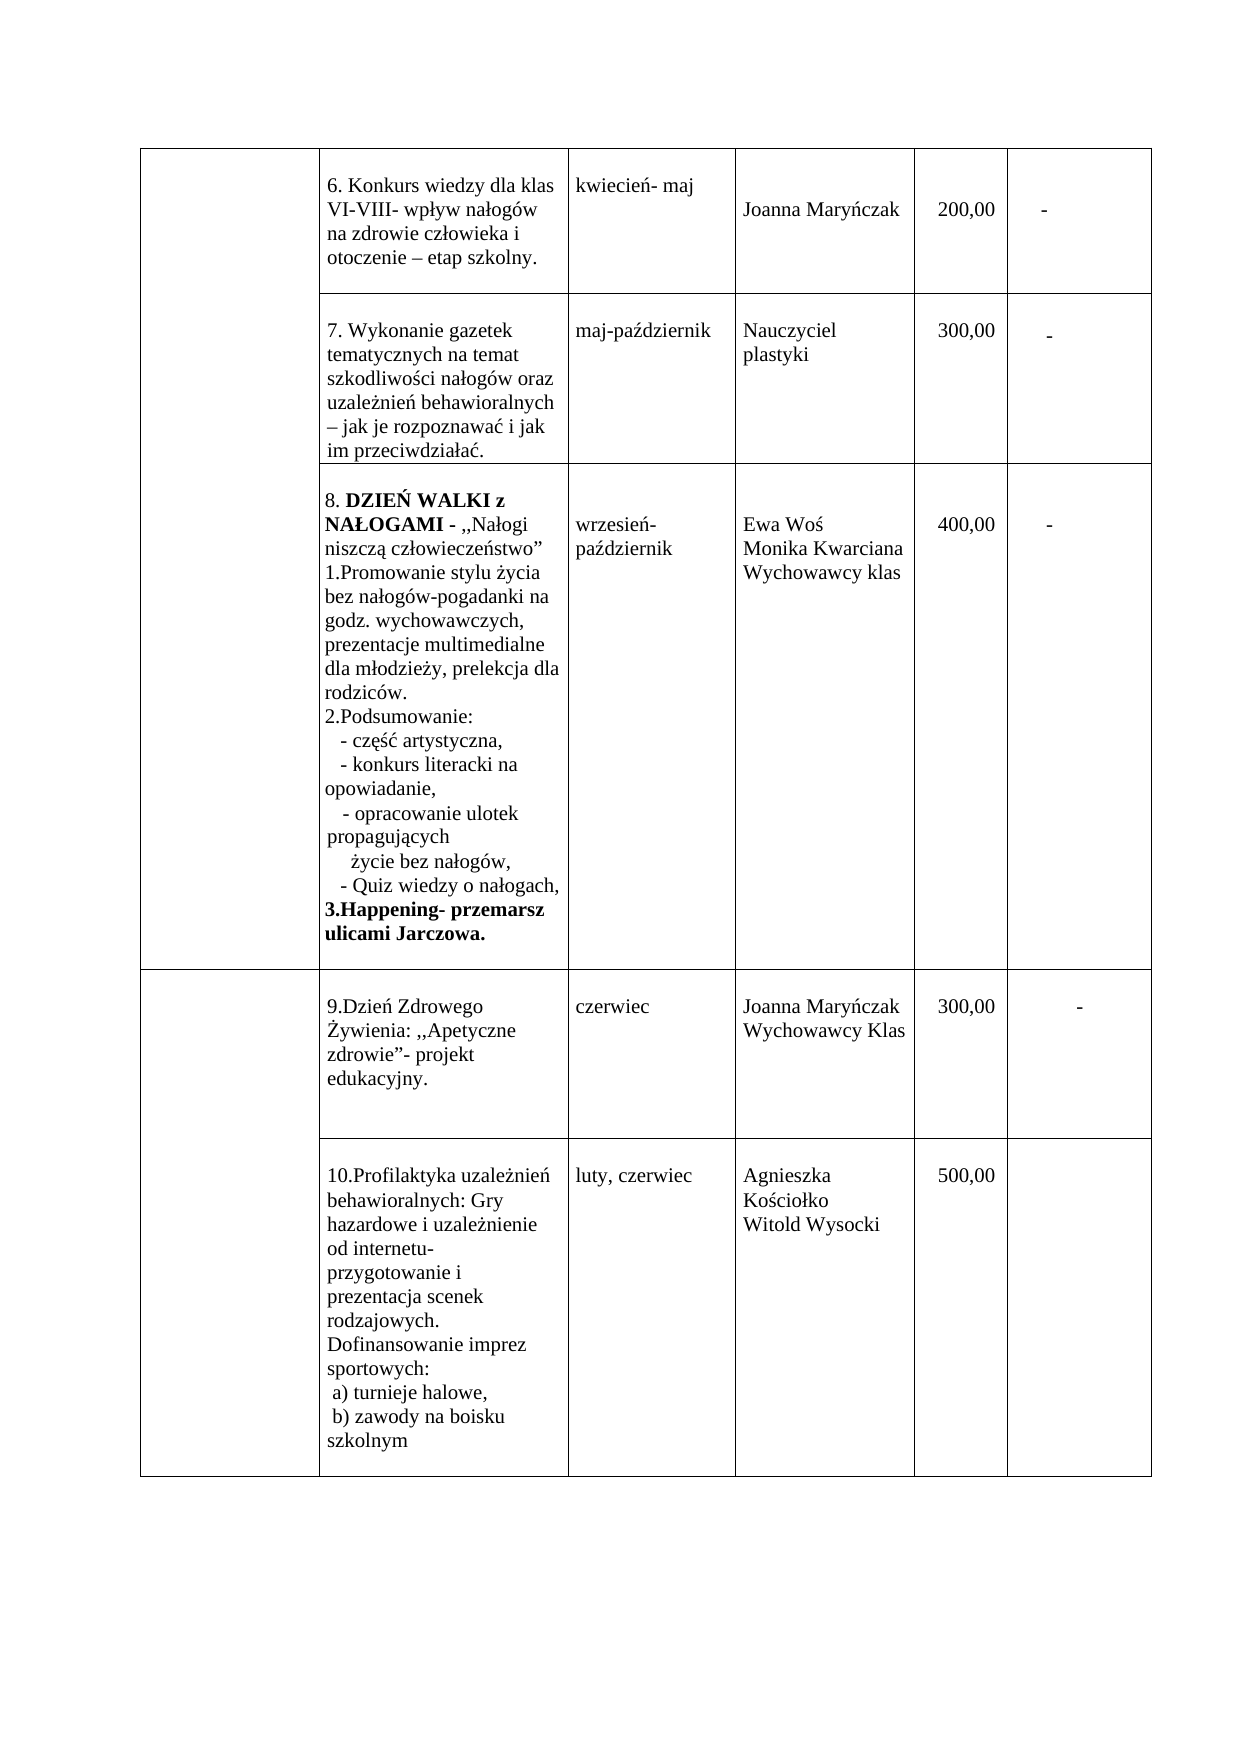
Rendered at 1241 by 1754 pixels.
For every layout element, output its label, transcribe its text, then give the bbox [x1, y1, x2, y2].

table_cell Nauczyciel plastyki [736, 294, 914, 462]
table_cell maj-październik [569, 294, 735, 462]
table_cell - [1008, 149, 1151, 293]
table_cell 7. Wykonanie gazetek tematycznych na temat szkodliwości nałogów oraz uzależnień behawioralnych – jak je rozpoznawać i jak im przeciwdziałać. [320, 294, 568, 462]
table_cell 400,00 [915, 464, 1007, 969]
table_cell - [1008, 464, 1151, 969]
table_cell 8. DZIEŃ WALKI z NAŁOGAMI - ,,Nałogi niszczą człowieczeństwo” 1.Promowanie stylu życia bez nałogów-pogadanki na godz. wychowawczych, prezentacje multimedialne dla młodzieży, prelekcja dla rodziców. 2.Podsumowanie: - część artystyczna, - konkurs literacki na opowiadanie, - opracowanie ulotek propagujących życie bez nałogów, - Quiz wiedzy o nałogach, 3.Happening- przemarsz ulicami Jarczowa. [320, 464, 568, 969]
table_cell - [1008, 294, 1151, 462]
table_cell kwiecień- maj [569, 149, 735, 293]
table_cell 300,00 [915, 970, 1007, 1138]
table_cell wrzesień- październik [569, 464, 735, 969]
table_cell Joanna Maryńczak [736, 149, 914, 293]
table_cell czerwiec [569, 970, 735, 1138]
table_cell 10.Profilaktyka uzależnień behawioralnych: Gry hazardowe i uzależnienie od internetu- przygotowanie i prezentacja scenek rodzajowych. Dofinansowanie imprez sportowych: a) turnieje halowe, b) zawody na boisku szkolnym [320, 1139, 568, 1476]
table_cell - [1008, 970, 1151, 1138]
table_cell 200,00 [915, 149, 1007, 293]
table_cell 300,00 [915, 294, 1007, 462]
table_cell 500,00 [915, 1139, 1007, 1476]
table_cell [141, 970, 319, 1476]
table_cell 9.Dzień Zdrowego Żywienia: ,,Apetyczne zdrowie”- projekt edukacyjny. [320, 970, 568, 1138]
table_cell Joanna Maryńczak Wychowawcy Klas [736, 970, 914, 1138]
table_cell [1008, 1139, 1151, 1476]
table_cell Agnieszka Kościołko Witold Wysocki [736, 1139, 914, 1476]
table_cell 6. Konkurs wiedzy dla klas VI-VIII- wpływ nałogów na zdrowie człowieka i otoczenie – etap szkolny. [320, 149, 568, 293]
table_cell Ewa Woś Monika Kwarciana Wychowawcy klas [736, 464, 914, 969]
table_cell luty, czerwiec [569, 1139, 735, 1476]
